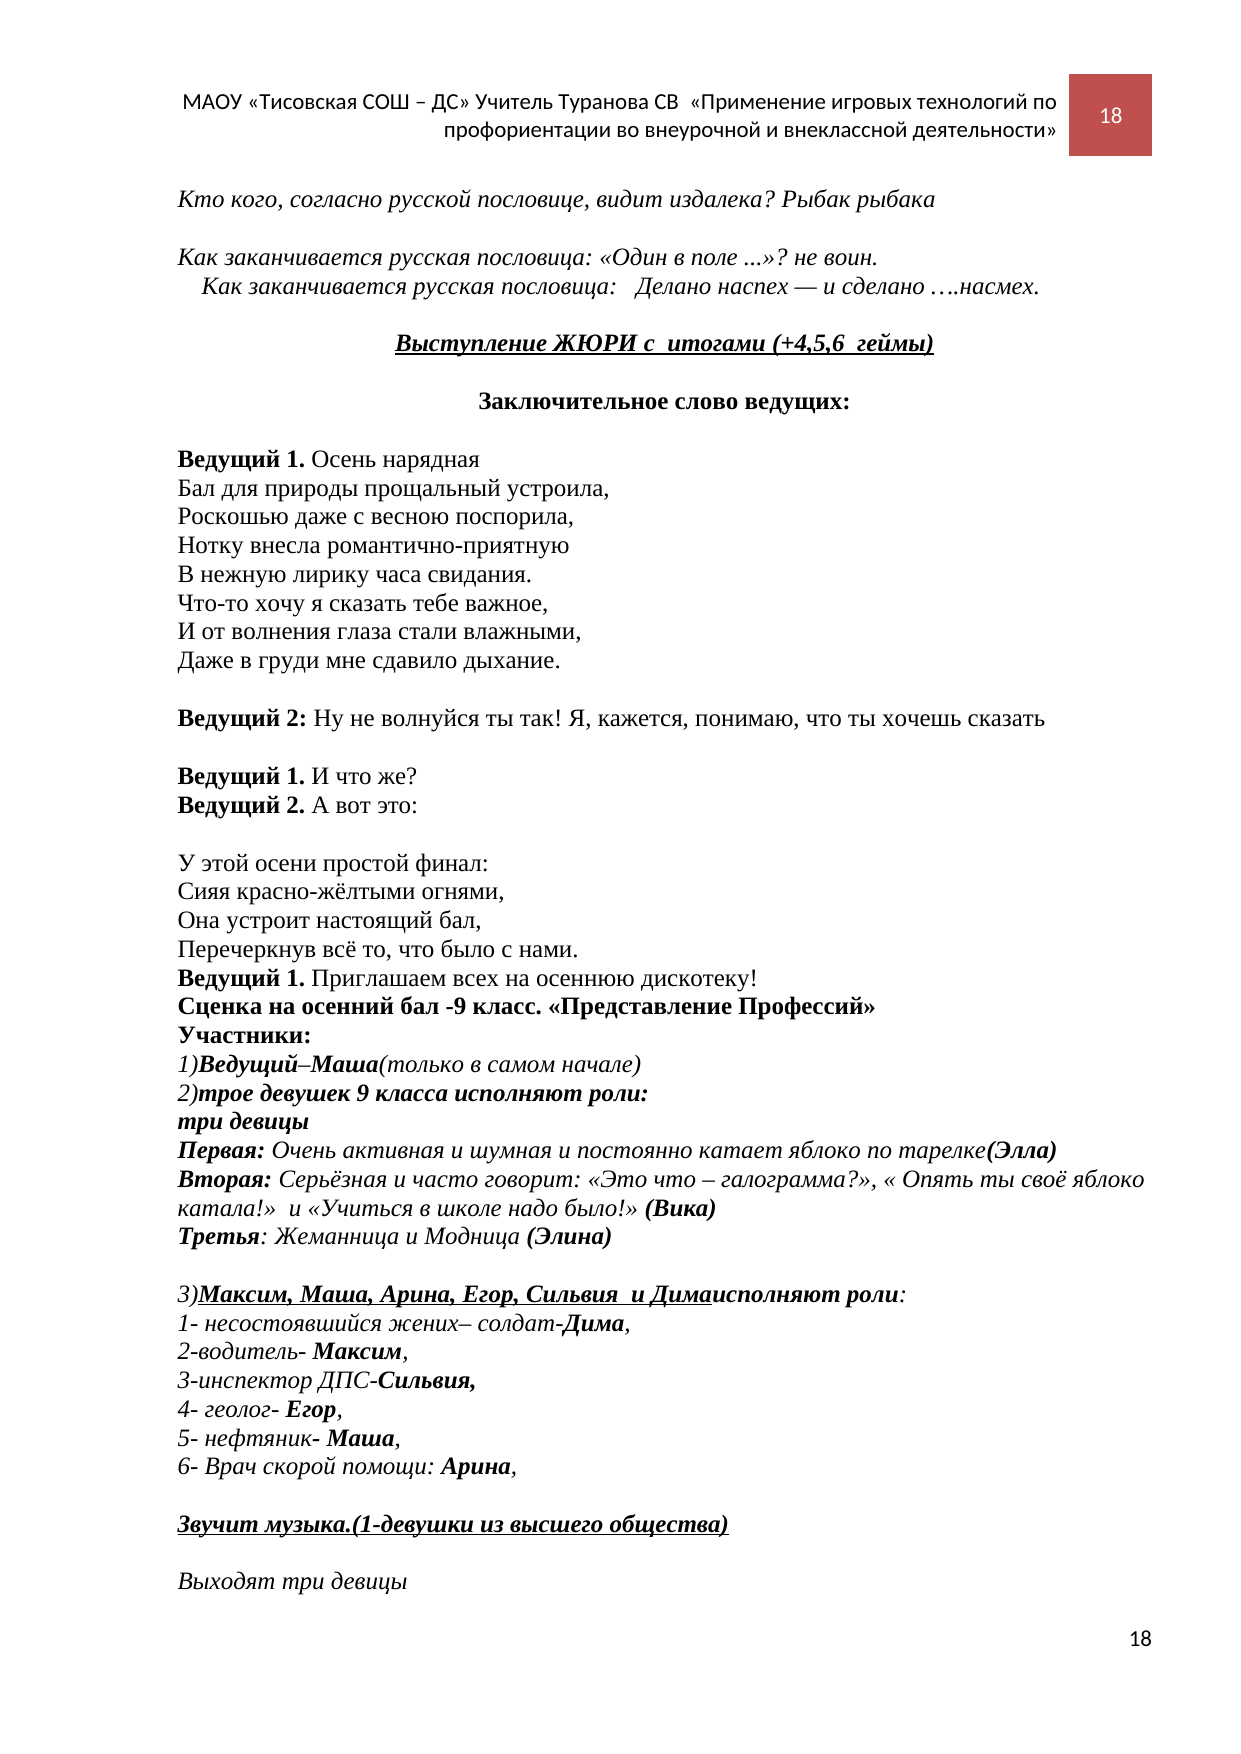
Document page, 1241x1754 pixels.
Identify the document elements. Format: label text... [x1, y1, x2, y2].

text Бал для природы прощальный устроила, [177, 473, 1152, 501]
text Первая: Очень активная и шумная и постоянно катает яблоко по тарелке(Элла) [177, 1135, 1152, 1164]
text Ведущий 1. Осень нарядная [177, 444, 1152, 473]
text В нежную лирику часа свидания. [177, 559, 1152, 588]
text И от волнения глаза стали влажными, [177, 616, 1152, 645]
text 4- геолог- Егор, [177, 1394, 1152, 1423]
text 6- Врач скорой помощи: Арина, [177, 1451, 1152, 1480]
text 1- несостоявшийся жених– солдат-Дима, [177, 1308, 1152, 1336]
text Как заканчивается русская пословица: Делано наспех — и сделано ….насмех. [177, 271, 1152, 300]
text У этой осени простой финал: [177, 848, 1152, 876]
text 3-инспектор ДПС-Сильвия, [177, 1365, 1152, 1394]
text Выступление ЖЮРИ с итогами (+4,5,6 геймы) [177, 328, 1152, 357]
text Ведущий 1. Приглашаем всех на осеннюю дискотеку! [177, 963, 1152, 991]
text 1)Ведущий–Маша(только в самом начале) [177, 1049, 1152, 1078]
text Сияя красно-жёлтыми огнями, [177, 876, 1152, 905]
text Выходят три девицы [177, 1566, 1152, 1595]
text Третья: Жеманница и Модница (Элина) [177, 1221, 1152, 1250]
text 5- нефтяник- Маша, [177, 1423, 1152, 1451]
text 3)Максим, Маша, Арина, Егор, Сильвия и Димаисполняют роли: [177, 1279, 1152, 1308]
text Она устроит настоящий бал, [177, 905, 1152, 934]
text Даже в груди мне сдавило дыхание. [177, 645, 1152, 674]
text Как заканчивается русская пословица: «Один в поле ...»? не воин. [177, 242, 1152, 271]
text три девицы [177, 1106, 1152, 1135]
text Звучит музыка.(1-девушки из высшего общества) [177, 1509, 1152, 1538]
text Что-то хочу я сказать тебе важное, [177, 588, 1152, 616]
text Перечеркнув всё то, что было с нами. [177, 934, 1152, 963]
text Ведущий 2: Ну не волнуйся ты так! Я, кажется, понимаю, что ты хочешь сказать [177, 703, 1152, 732]
text Сценка на осенний бал -9 класс. «Представление Профессий» [177, 991, 1152, 1020]
text Участники: [177, 1020, 1152, 1049]
text Роскошью даже с весною поспорила, [177, 501, 1152, 530]
text 2)трое девушек 9 класса исполняют роли: [177, 1078, 1152, 1106]
text Кто кого, согласно русской пословице, видит издалека? Рыбак рыбака [177, 184, 1152, 213]
text 2-водитель- Максим, [177, 1336, 1152, 1365]
text Ведущий 1. И что же? [177, 761, 1152, 790]
text Вторая: Серьёзная и часто говорит: «Это что – галограмма?», « Опять ты своё яблоко катала!» и «Учиться в школе надо было!» (Вика) [177, 1164, 1152, 1221]
text Нотку внесла романтично-приятную [177, 530, 1152, 559]
text Заключительное слово ведущих: [177, 386, 1152, 415]
text Ведущий 2. А вот это: [177, 790, 1152, 818]
